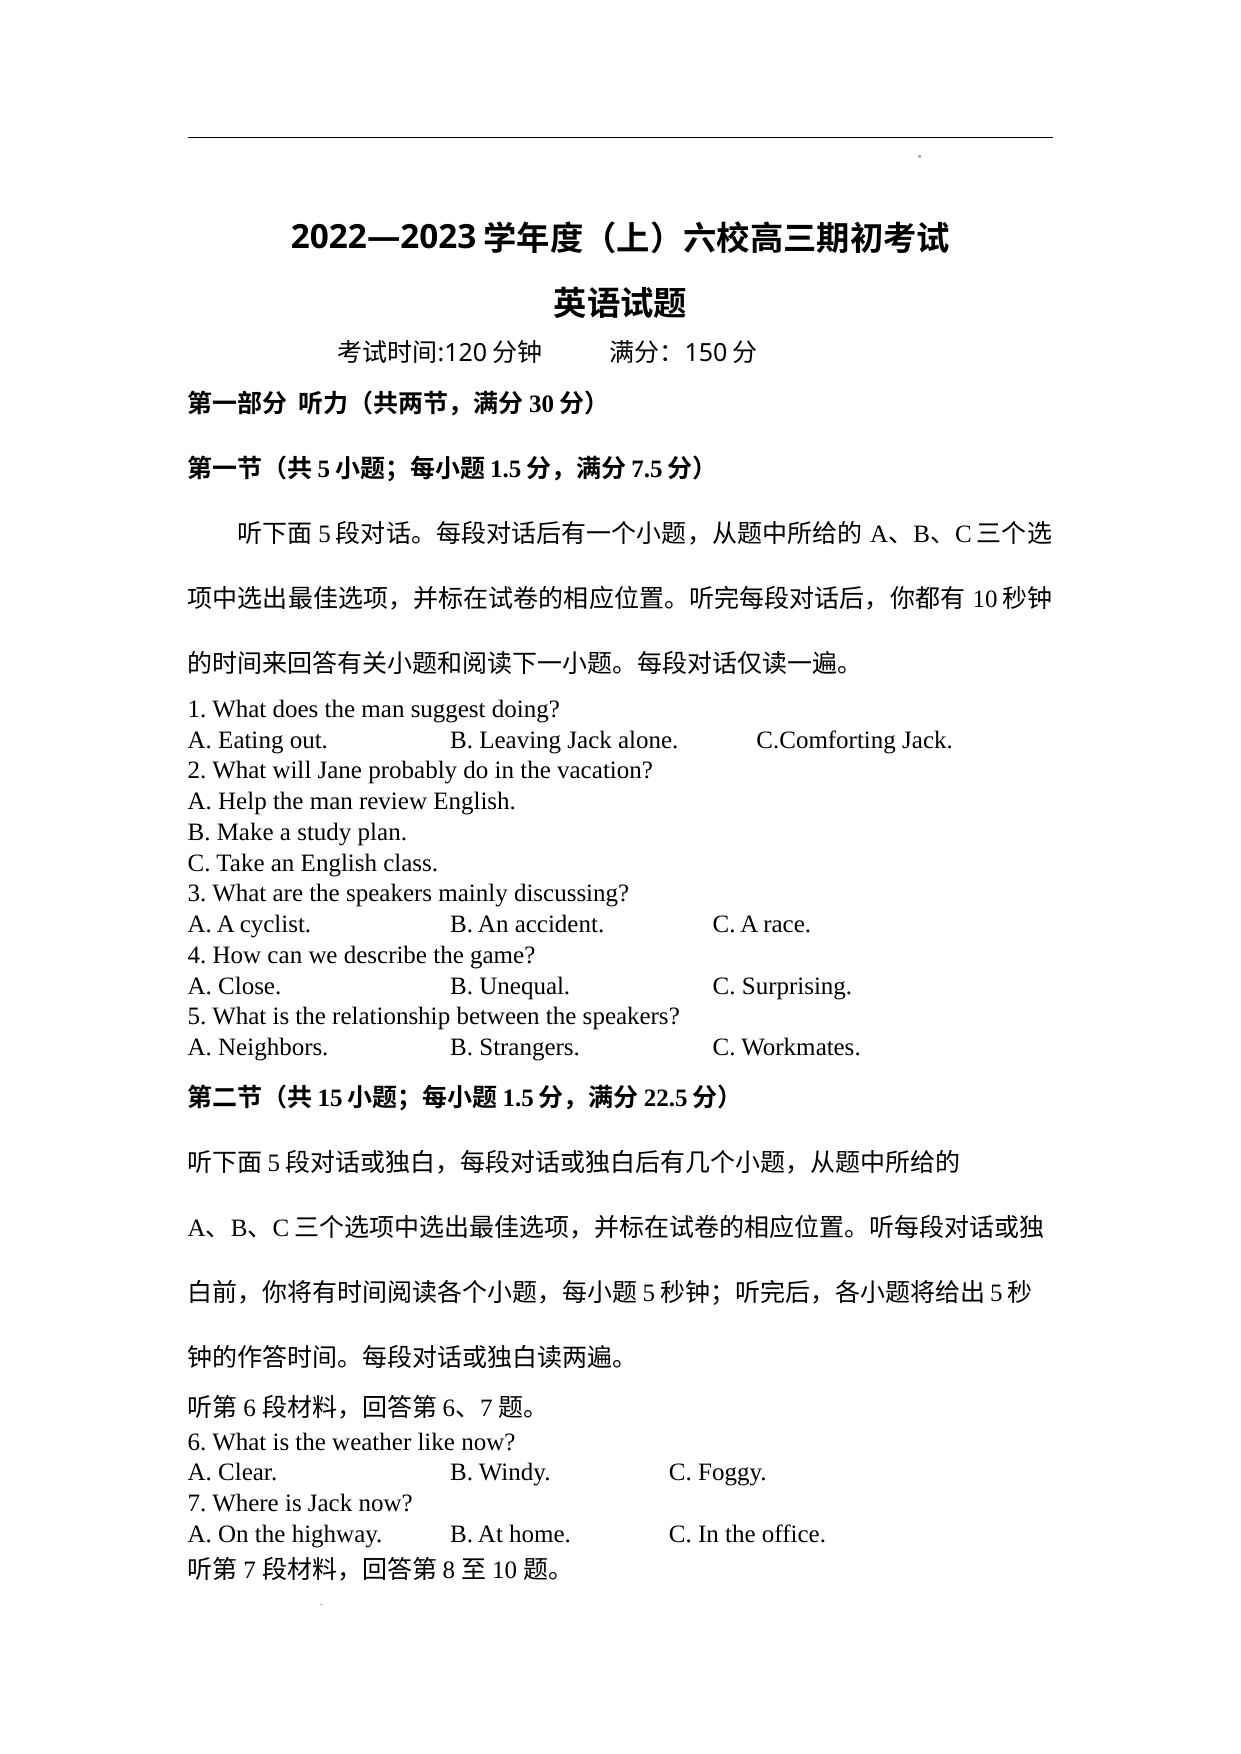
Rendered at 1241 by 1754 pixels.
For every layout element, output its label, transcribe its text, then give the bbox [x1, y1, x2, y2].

text 听下面5段对话。每段对话后有一个小题，从题中所给的A、B、C三个选项中选出最佳选项，并标在试卷的相应位置。听完每段对话后，你都有10秒钟的时间来回答有关小题和阅读下一小题。每段对话仅读一遍。 [187, 499, 1053, 694]
text 英语试题 [187, 268, 1053, 333]
text A. A cyclist. B. An accident. C. A race. [187, 909, 1053, 938]
text 7. Where is Jack now? [187, 1488, 1053, 1517]
text A. On the highway. B. At home. C. In the office. [187, 1519, 1053, 1548]
text 2. What will Jane probably do in the vacation? [187, 756, 1053, 784]
text A. Close. B. Unequal. C. Surprising. [187, 971, 1053, 999]
text 第二节（共15小题；每小题1.5分，满分22.5分） [187, 1063, 1053, 1128]
text C. Take an English class. [187, 848, 1053, 877]
text 第一节（共5小题；每小题1.5分，满分7.5分） [187, 434, 1053, 499]
text A. Help the man review English. [187, 786, 1053, 815]
text 4. How can we describe the game? [187, 940, 1053, 969]
text 1. What does the man suggest doing? [187, 694, 1053, 723]
text 听第 6 段材料，回答第 6、7 题。 [187, 1388, 1053, 1424]
text A. Clear. B. Windy. C. Foggy. [187, 1457, 1053, 1486]
text 6. What is the weather like now? [187, 1427, 1053, 1455]
text B. Make a study plan. [187, 817, 1053, 846]
text 听下面5段对话或独白，每段对话或独白后有几个小题，从题中所给的A、B、C三个选项中选出最佳选项，并标在试卷的相应位置。听每段对话或独白前，你将有时间阅读各个小题，每小题5秒钟；听完后，各小题将给出5秒钟的作答时间。每段对话或独白读两遍。 [187, 1128, 1053, 1388]
text A. Eating out. B. Leaving Jack alone. C.Comforting Jack. [187, 725, 1053, 754]
text 2022—2023学年度（上）六校高三期初考试 [187, 203, 1053, 268]
text 5. What is the relationship between the speakers? [187, 1001, 1053, 1030]
text A. Neighbors. B. Strangers. C. Workmates. [187, 1032, 1053, 1061]
text 听第 7 段材料，回答第 8 至 10 题。 [187, 1549, 1053, 1586]
text 第一部分 听力（共两节，满分30分） [187, 369, 1053, 434]
text 考试时间:120分钟 满分：150分 [187, 333, 1053, 369]
text 3. What are the speakers mainly discussing? [187, 878, 1053, 907]
